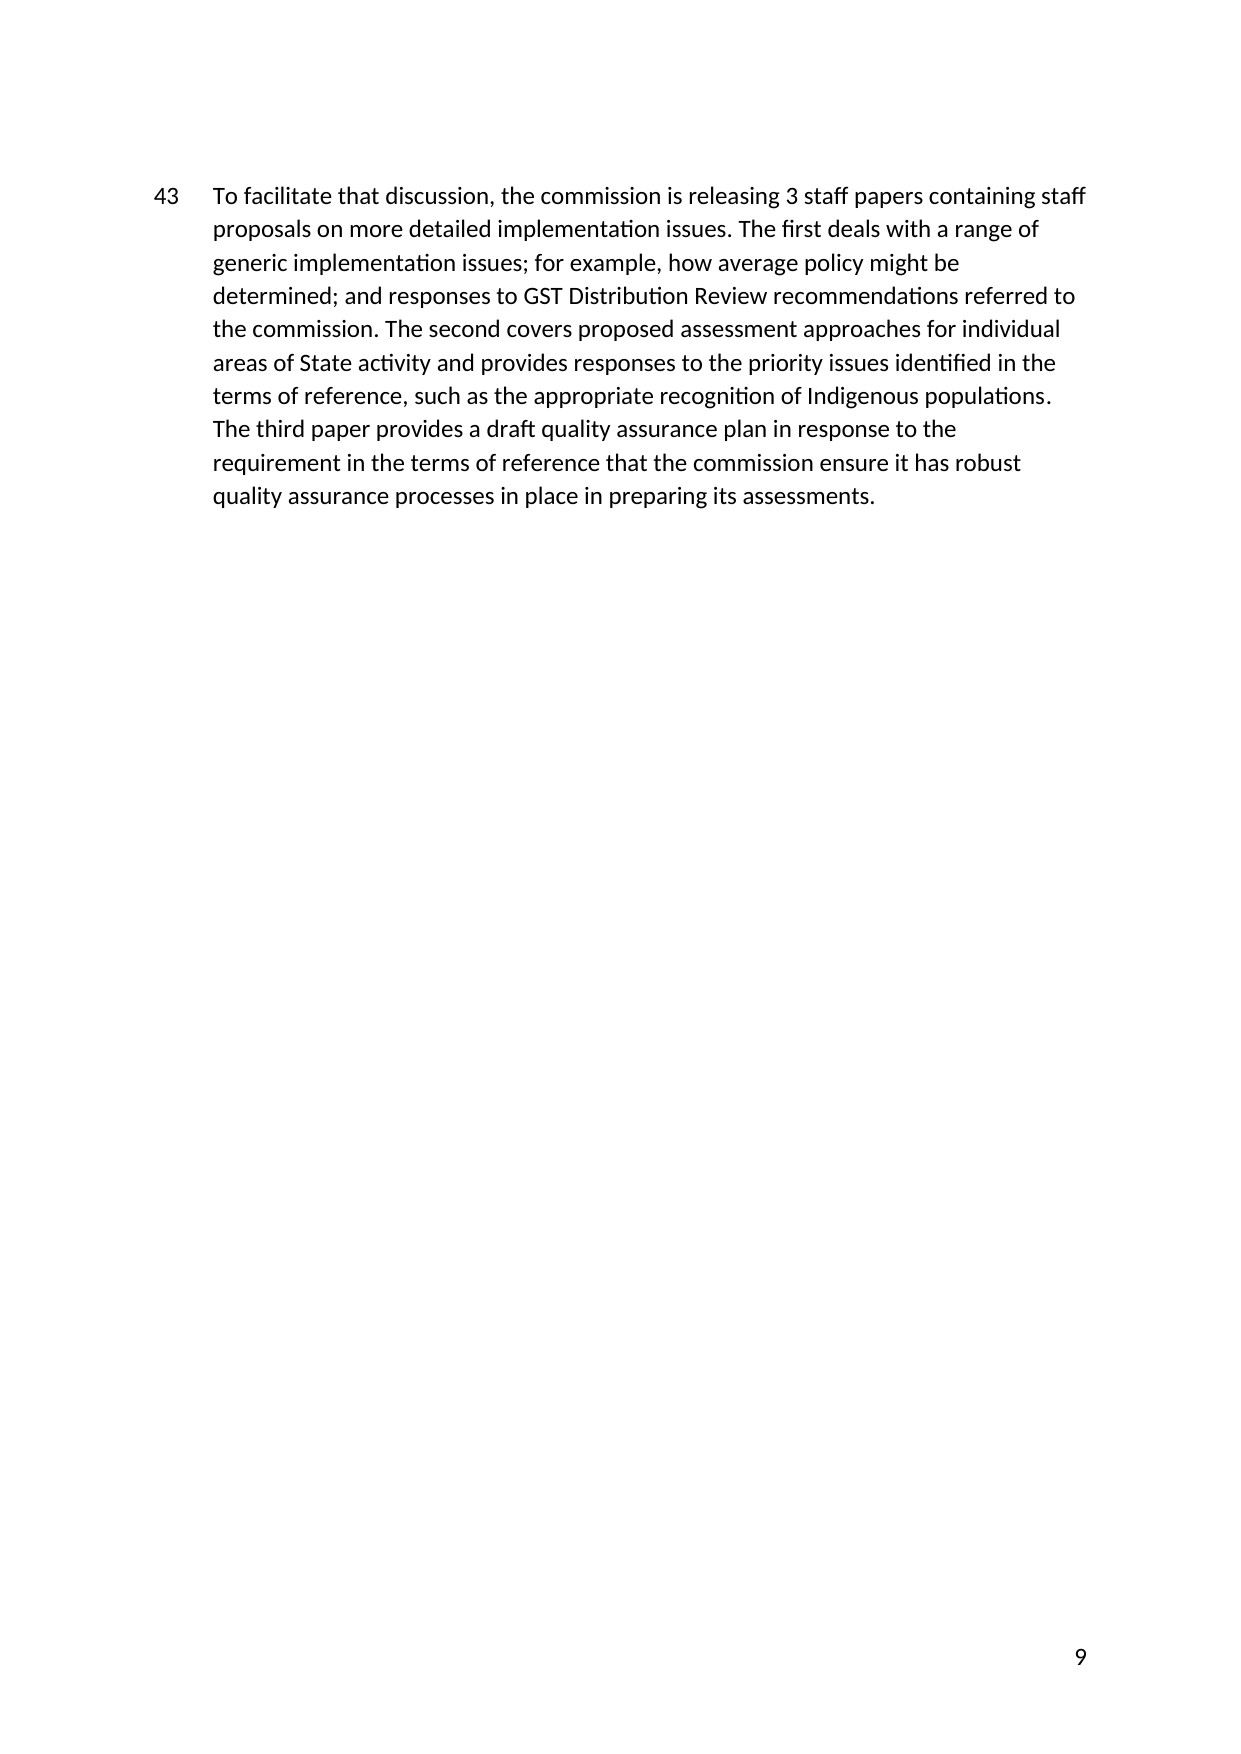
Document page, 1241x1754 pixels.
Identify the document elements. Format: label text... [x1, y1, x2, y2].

text To facilitate that discussion, the commission is releasing 3 staff papers containing staff proposals on more detailed implementation issues. The first deals with a range of generic implementation issues; for example, how average policy might be determined; and responses to GST Distribution Review recommendations referred to the commission. The second covers proposed assessment approaches for individual areas of State activity and provides responses to the priority issues identified in the terms of reference, such as the appropriate recognition of Indigenous populations. The third paper provides a draft quality assurance plan in response to the requirement in the terms of reference that the commission ensure it has robust quality assurance processes in place in preparing its assessments. [153, 177, 1087, 511]
